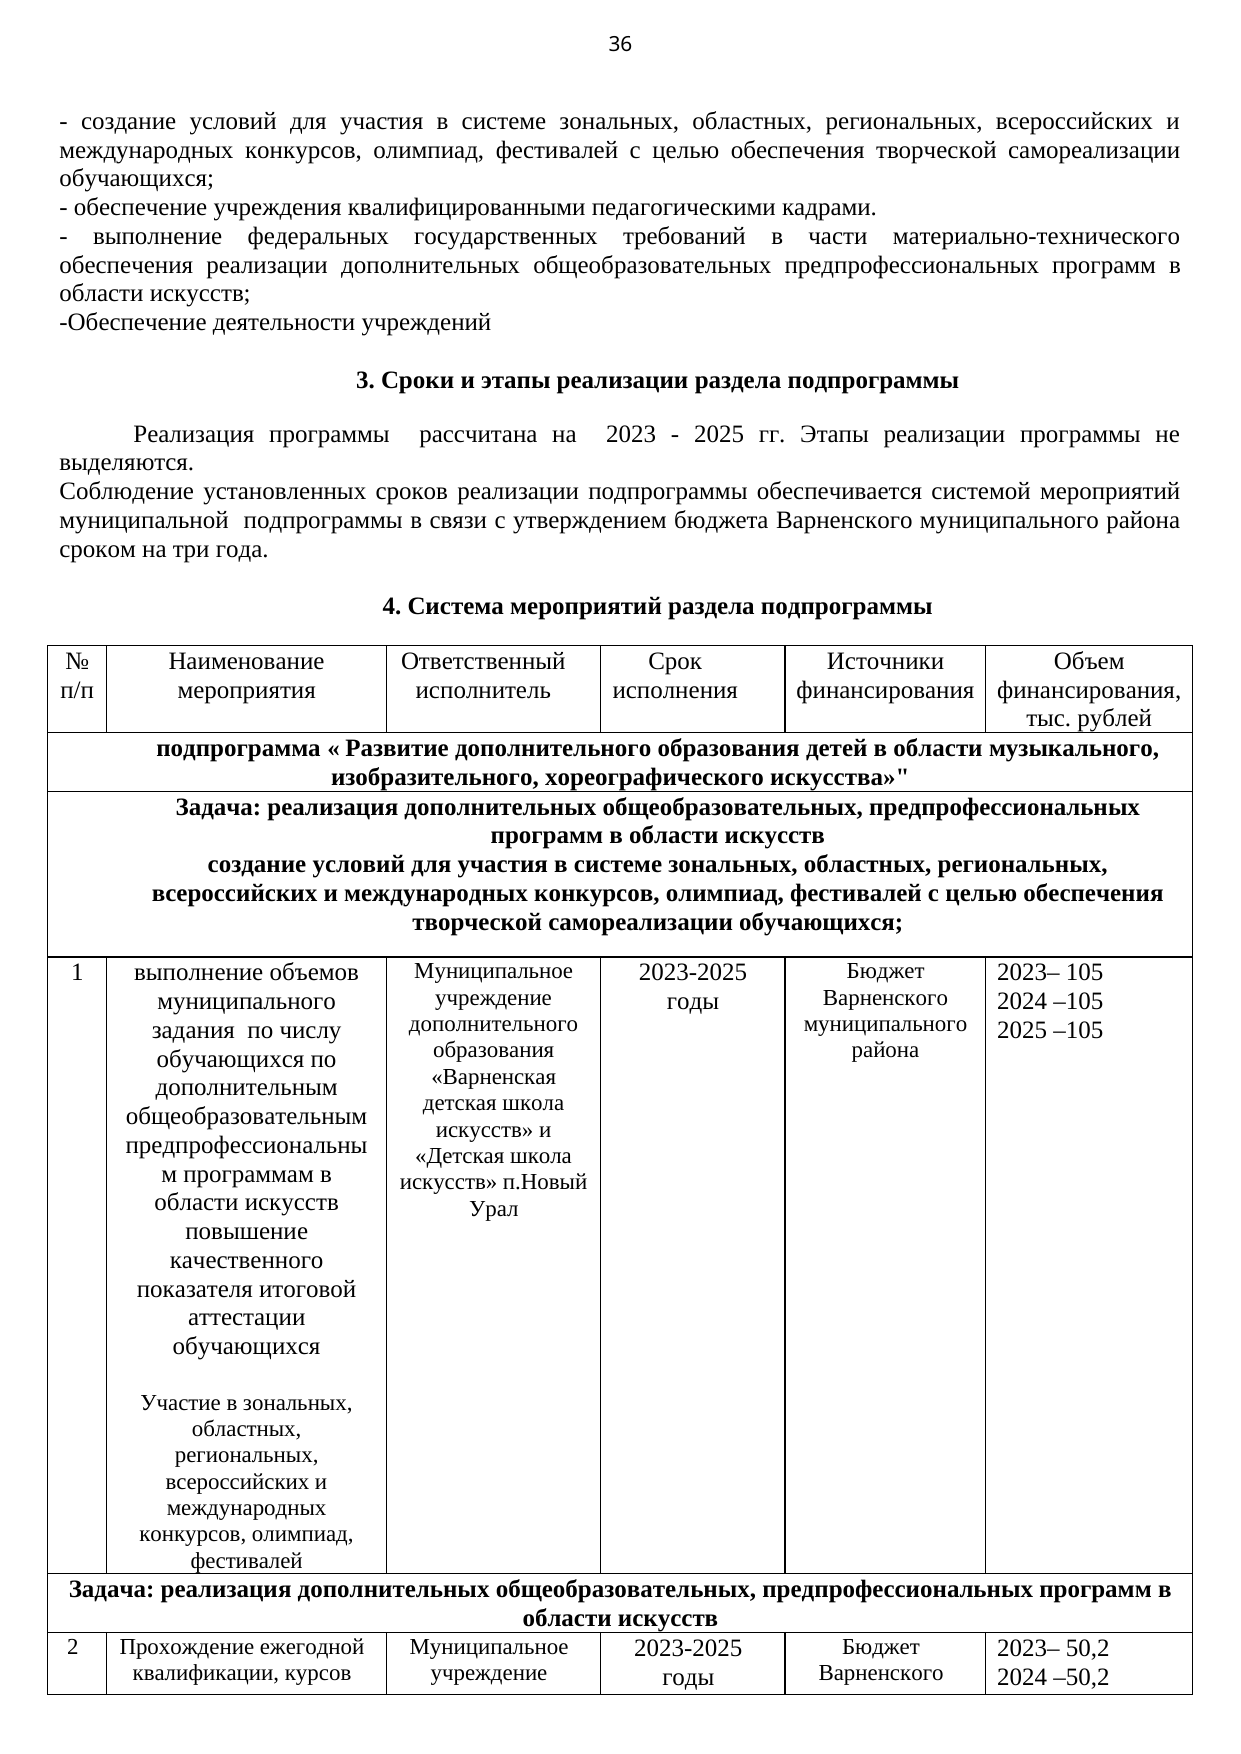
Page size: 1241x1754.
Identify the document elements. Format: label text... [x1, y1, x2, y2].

table_cell 2023– 105 2024 –105 2025 –105 [986, 958, 1192, 1573]
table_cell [786, 958, 985, 1573]
table_cell 1 [48, 958, 106, 1573]
table_cell Задача: реализация дополнительных общеобразовательных, предпрофессиональных программ в области искусств создание условий для участия в системе зональных, областных, региональных, всероссийских и международных конкурсов, олимпиад, фестивалей с целью обеспечения творческой самореализации обучающихся; [48, 792, 1192, 956]
table_cell Задача: реализация дополнительных общеобразовательных, предпрофессиональных программ в области искусств [48, 1574, 1192, 1632]
text Реализация программы рассчитана на 2023 - 2025 гг. Этапы реализации программы не выделяются. [59, 419, 1181, 476]
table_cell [986, 1633, 1192, 1694]
text -Обеспечение деятельности учреждений [59, 307, 1181, 336]
table_header Срок исполнения [601, 646, 784, 732]
table_header Наименование мероприятия [107, 646, 386, 732]
table_cell 2023-2025 годы [601, 1633, 784, 1694]
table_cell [387, 958, 600, 1573]
table_cell подпрограмма « Развитие дополнительного образования детей в области музыкального, изобразительного, хореографического искусства»" [48, 733, 1192, 791]
text - создание условий для участия в системе зональных, областных, региональных, всероссийских и международных конкурсов, олимпиад, фестивалей с целью обеспечения творческой самореализации обучающихся; [59, 106, 1181, 192]
table_header № п/п [48, 646, 106, 732]
table_header Ответственный исполнитель [387, 646, 600, 732]
table_cell 2 [48, 1633, 106, 1694]
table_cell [107, 1633, 386, 1694]
text Соблюдение установленных сроков реализации подпрограммы обеспечивается системой мероприятий муниципальной подпрограммы в связи с утверждением бюджета Варненского муниципального района сроком на три года. [59, 476, 1181, 562]
text - обеспечение учреждения квалифицированными педагогическими кадрами. [59, 192, 1181, 221]
text 4. Система мероприятий раздела подпрограммы [133, 591, 1181, 620]
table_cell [786, 1633, 985, 1694]
table_header Объем финансирования, тыс. рублей [986, 646, 1192, 732]
table_header Источники финансирования [786, 646, 985, 732]
table_cell выполнение объемов муниципального задания по числу обучающихся по дополнительным общеобразовательным предпрофессиональным программам в области искусств повышение качественного показателя итоговой аттестации обучающихся Участие в зональных, областных, региональных, всероссийских и международных конкурсов, олимпиад, фестивалей [107, 958, 386, 1573]
text - выполнение федеральных государственных требований в части материально-технического обеспечения реализации дополнительных общеобразовательных предпрофессиональных программ в области искусств; [59, 221, 1181, 307]
text 3. Сроки и этапы реализации раздела подпрограммы [133, 365, 1181, 393]
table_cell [387, 1633, 600, 1694]
table_cell 2023-2025 годы [601, 958, 784, 1573]
